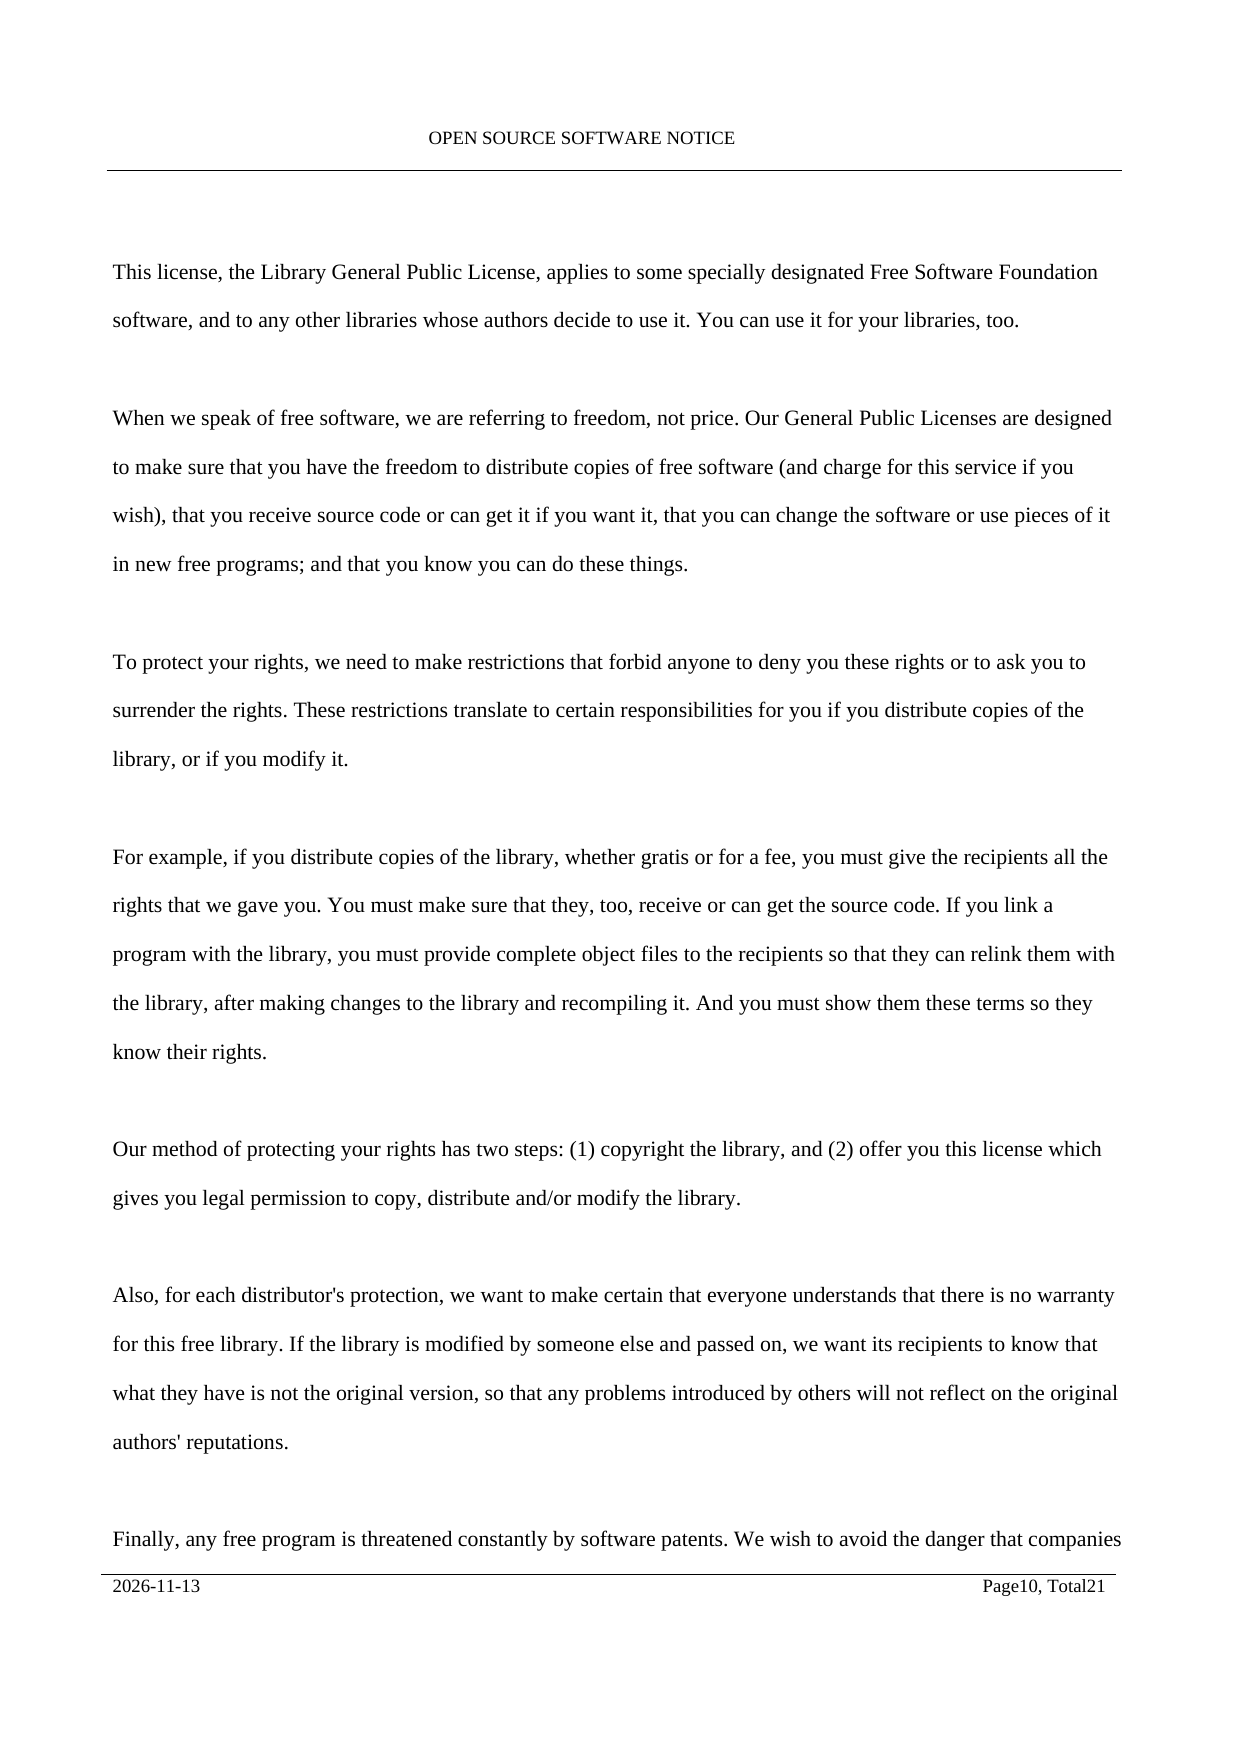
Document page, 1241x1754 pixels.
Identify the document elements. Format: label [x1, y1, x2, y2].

text [112, 206, 1128, 1555]
